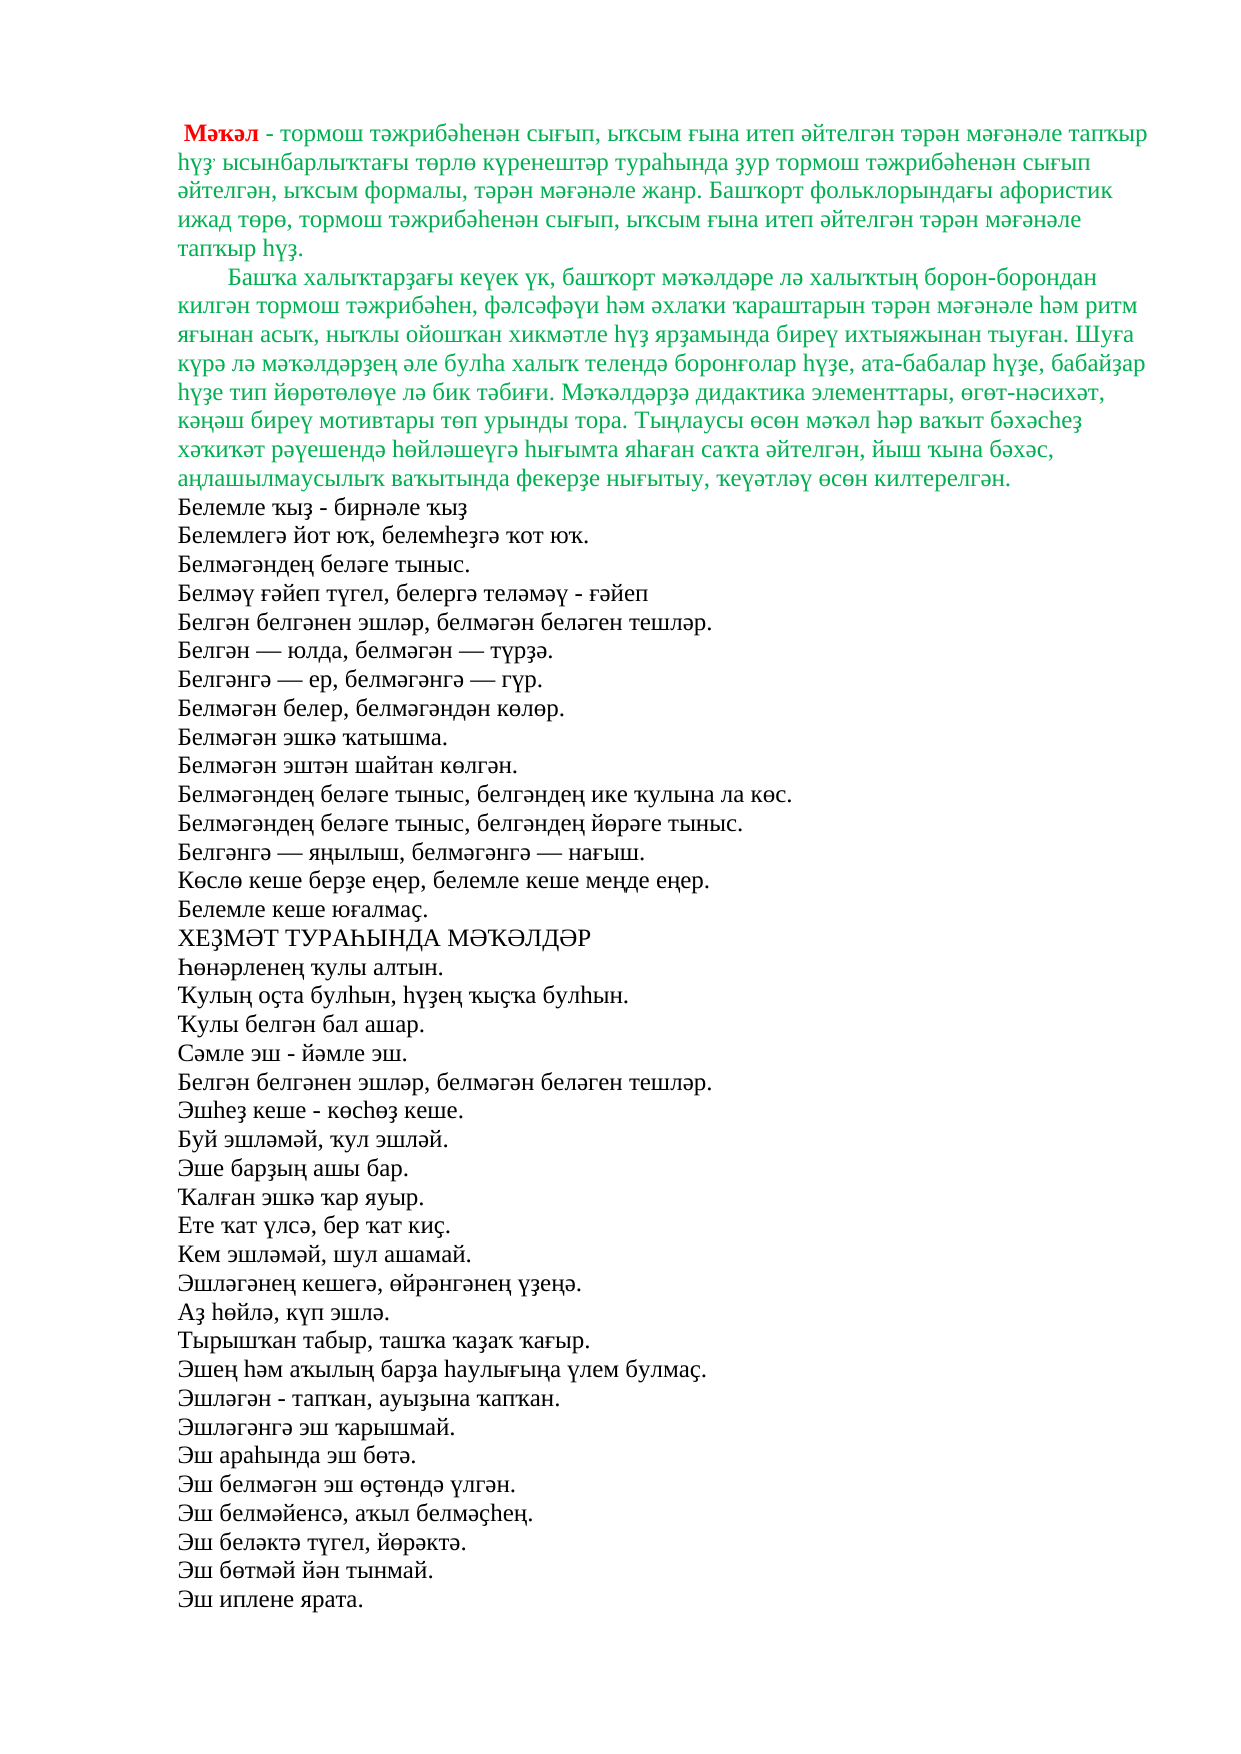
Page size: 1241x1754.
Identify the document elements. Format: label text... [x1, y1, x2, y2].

text Мәҡәл - тормош тәжрибәһенән сығып, ыҡсым ғына итеп әйтелгән тәрән мәғәнәле тапҡыр һүҙ, ысынбарлыҡтағы төрлө күренештәр тураһында ҙур тормош тәжрибәһенән сығып әйтелгән, ыҡсым формалы, тәрән мәғәнәле жанр. Башҡорт фольклорындағы афористик ижад төрө, тормош тәжрибәһенән сығып, ыҡсым ғына итеп әйтелгән тәрән мәғәнәле тапҡыр һүҙ. [177, 118, 1152, 262]
text Башҡа халыҡтарҙағы кеүек үк, башҡорт мәҡәлдәре лә халыҡтың борон-борондан килгән тормош тәжрибәһен, фәлсәфәүи һәм әхлаҡи ҡараштарын тәрән мәғәнәле һәм ритм яғынан асыҡ, ныҡлы ойошҡан хикмәтле һүҙ ярҙамында биреү ихтыяжынан тыуған. Шуға күрә лә мәҡәлдәрҙең әле булһа халыҡ телендә боронғолар һүҙе, ата-бабалар һүҙе, бабайҙар һүҙе тип йөрөтөлөүе лә бик тәбиғи. Мәҡәлдәрҙә дидактика элементтары, өгөт-нәсихәт, кәңәш биреү мотивтары төп урынды тора. Тыңлаусы өсөн мәҡәл һәр ваҡыт бәхәсһеҙ хәҡиҡәт рәүешендә һөйләшеүгә һығымта яһаған саҡта әйтелгән, йыш ҡына бәхәс, аңлашылмаусылыҡ ваҡытында фекерҙе нығытыу, ҡеүәтләү өсөн килтерелгән. [177, 262, 1152, 492]
